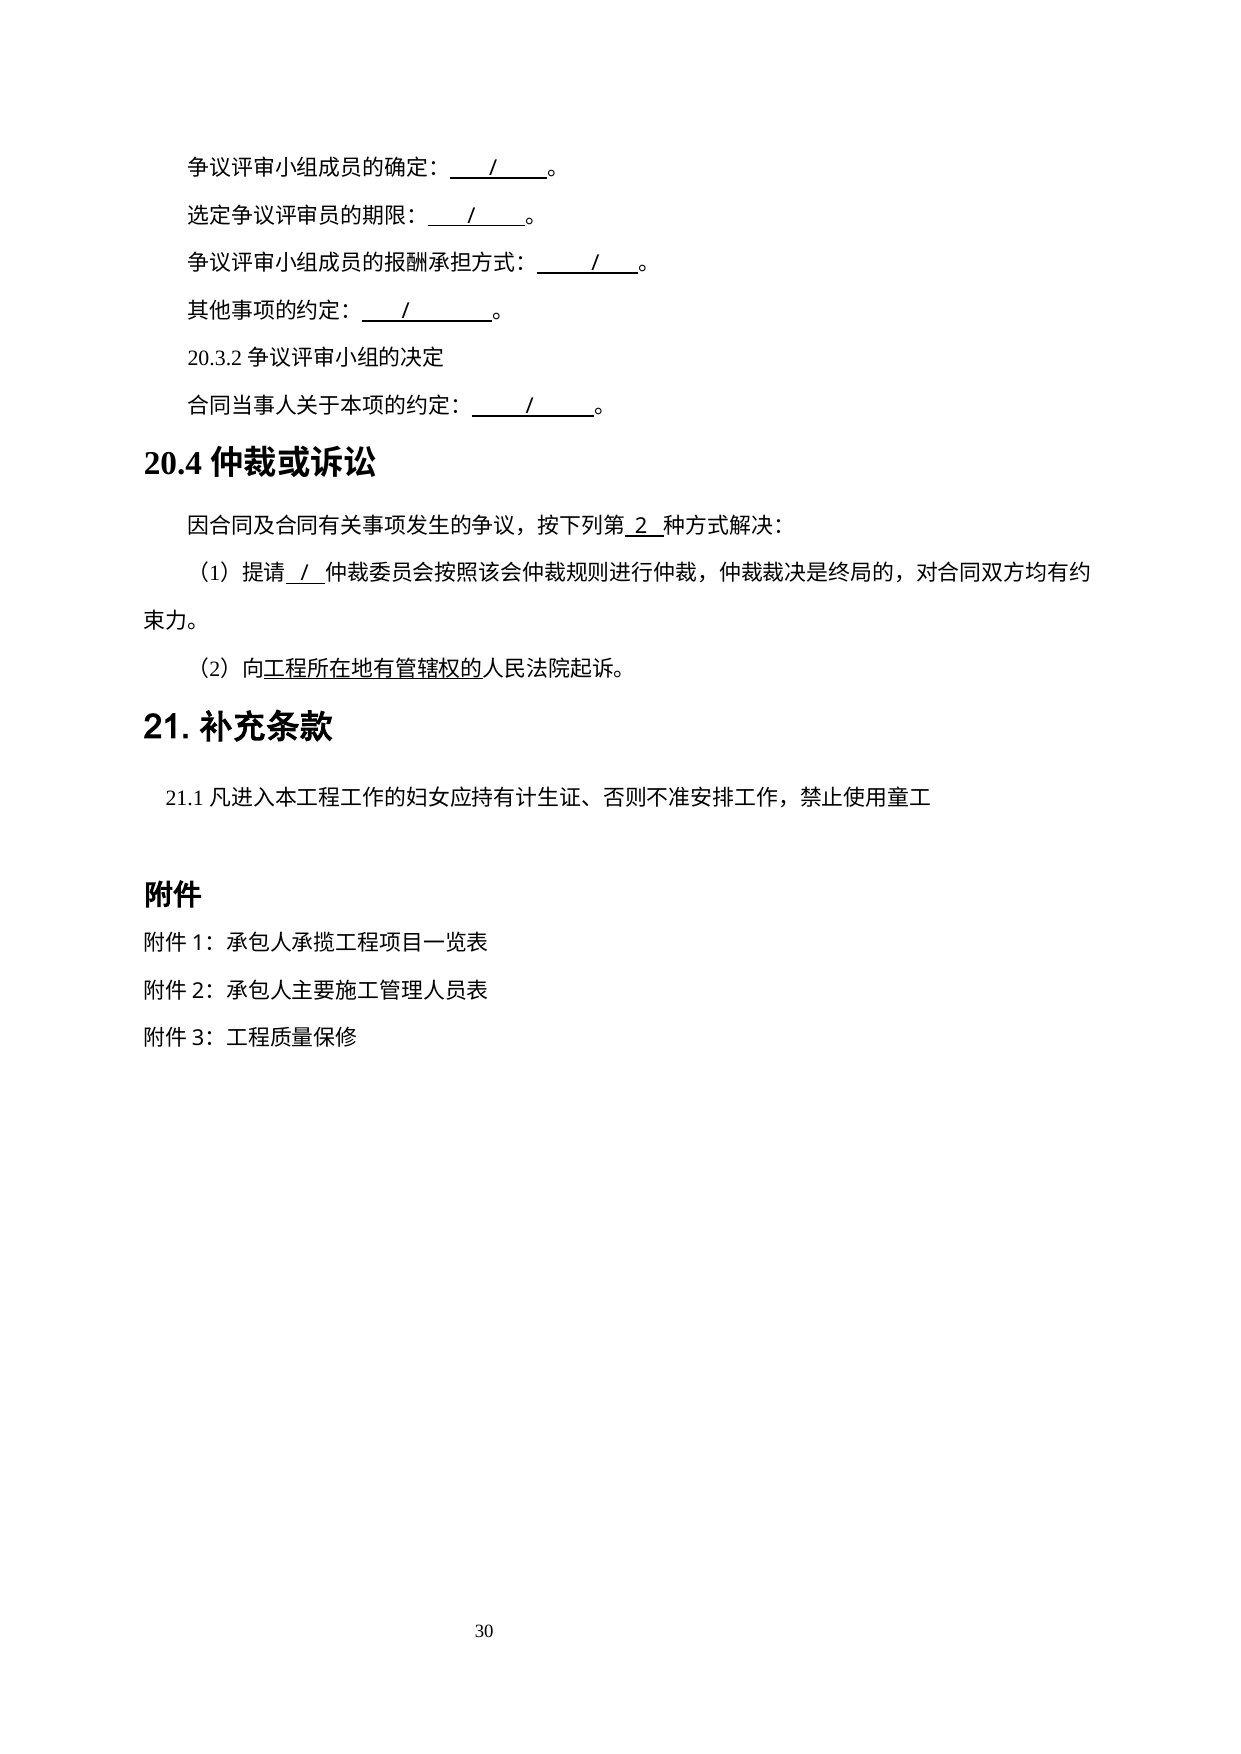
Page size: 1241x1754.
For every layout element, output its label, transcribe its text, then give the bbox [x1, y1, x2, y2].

text （2）向工程所在地有管辖权的人民法院起诉。 [143, 651, 1106, 682]
text 20.4 仲裁或诉讼 [143, 436, 1106, 484]
text 其他事项的约定： / 。 [143, 293, 1106, 324]
text 争议评审小组成员的确定： / 。 [143, 150, 1106, 182]
text 附件2：承包人主要施工管理人员表 [143, 973, 1106, 1004]
text 附件 [143, 875, 1106, 909]
text 合同当事人关于本项的约定： / 。 [143, 388, 1106, 420]
text 争议评审小组成员的报酬承担方式： / 。 [143, 245, 1106, 277]
text （1）提请 / 仲裁委员会按照该会仲裁规则进行仲裁，仲裁裁决是终局的，对合同双方均有约束力。 [143, 555, 1106, 635]
text 20.3.2 争议评审小组的决定 [143, 340, 1106, 372]
text 21.1 凡进入本工程工作的妇女应持有计生证、否则不准安排工作，禁止使用童工 [143, 780, 1106, 812]
text 附件1：承包人承揽工程项目一览表 [143, 925, 1106, 957]
text 附件3：工程质量保修 [143, 1020, 1106, 1052]
text 21. 补充条款 [143, 704, 1106, 745]
text 选定争议评审员的期限： / 。 [143, 198, 1106, 229]
text 因合同及合同有关事项发生的争议，按下列第 2 种方式解决： [143, 508, 1106, 539]
